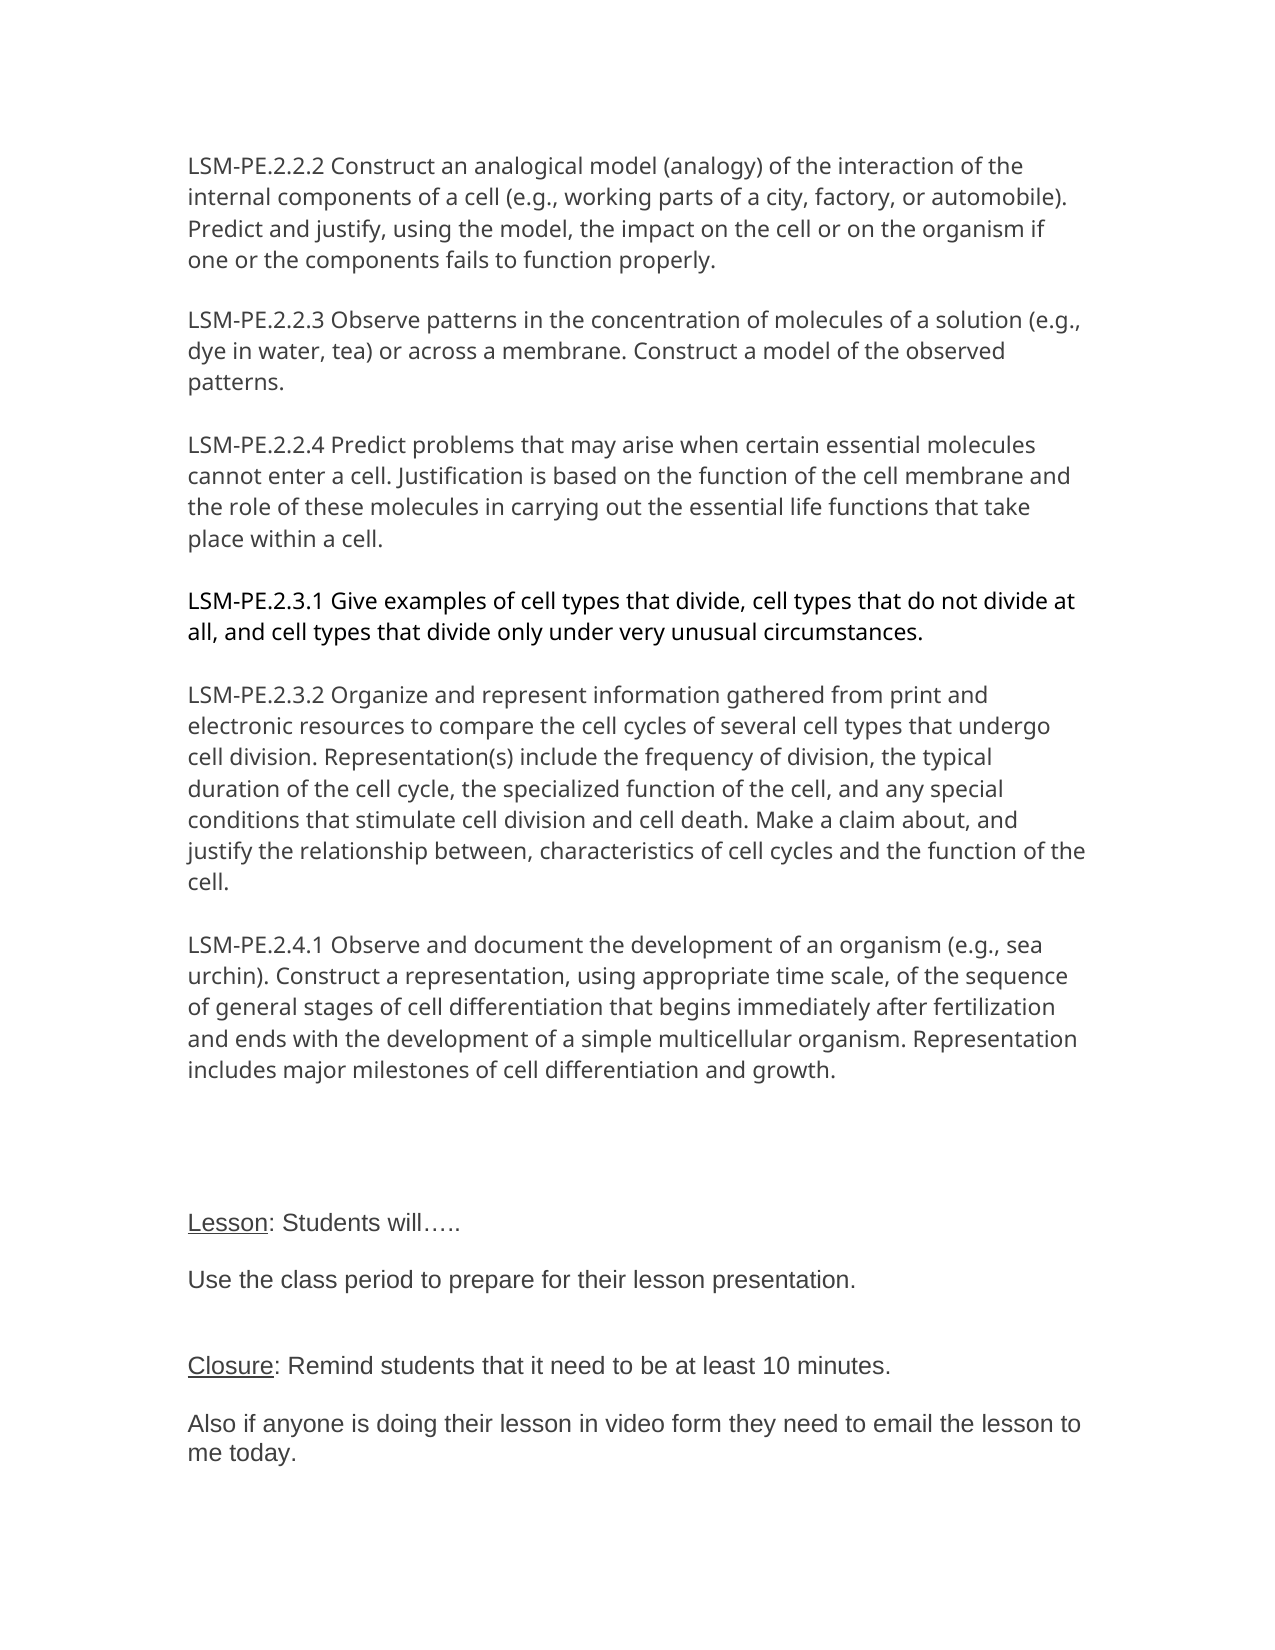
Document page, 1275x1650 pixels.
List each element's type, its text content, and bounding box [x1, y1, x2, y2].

text LSM-PE.2.2.2 Construct an analogical model (analogy) of the interaction of the internal components of a cell (e.g., working parts of a city, factory, or automobile). Predict and justify, using the model, the impact on the cell or on the organism if one or the components fails to function properly. [187, 150, 1087, 275]
text Use the class period to prepare for their lesson presentation. [187, 1265, 1087, 1294]
text LSM-PE.2.3.1 Give examples of cell types that divide, cell types that do not divide at all, and cell types that divide only under very unusual circumstances. [187, 585, 1087, 647]
text LSM-PE.2.2.3 Observe patterns in the concentration of molecules of a solution (e.g., dye in water, tea) or across a membrane. Construct a model of the observed patterns. [187, 304, 1087, 397]
text LSM-PE.2.4.1 Observe and document the development of an organism (e.g., sea urchin). Construct a representation, using appropriate time scale, of the sequence of general stages of cell differentiation that begins immediately after fertilization and ends with the development of a simple multicellular organism. Representation includes major milestones of cell differentiation and growth. [187, 929, 1087, 1085]
text Closure: Remind students that it need to be at least 10 minutes. [187, 1351, 1087, 1380]
text LSM-PE.2.3.2 Organize and represent information gathered from print and electronic resources to compare the cell cycles of several cell types that undergo cell division. Representation(s) include the frequency of division, the typical duration of the cell cycle, the specialized function of the cell, and any special conditions that stimulate cell division and cell death. Make a claim about, and justify the relationship between, characteristics of cell cycles and the function of the cell. [187, 679, 1087, 897]
text Lesson: Students will….. [187, 1207, 1087, 1236]
text LSM-PE.2.2.4 Predict problems that may arise when certain essential molecules cannot enter a cell. Justification is based on the function of the cell membrane and the role of these molecules in carrying out the essential life functions that take place within a cell. [187, 429, 1087, 554]
text Also if anyone is doing their lesson in video form they need to email the lesson to me today. [187, 1409, 1087, 1466]
